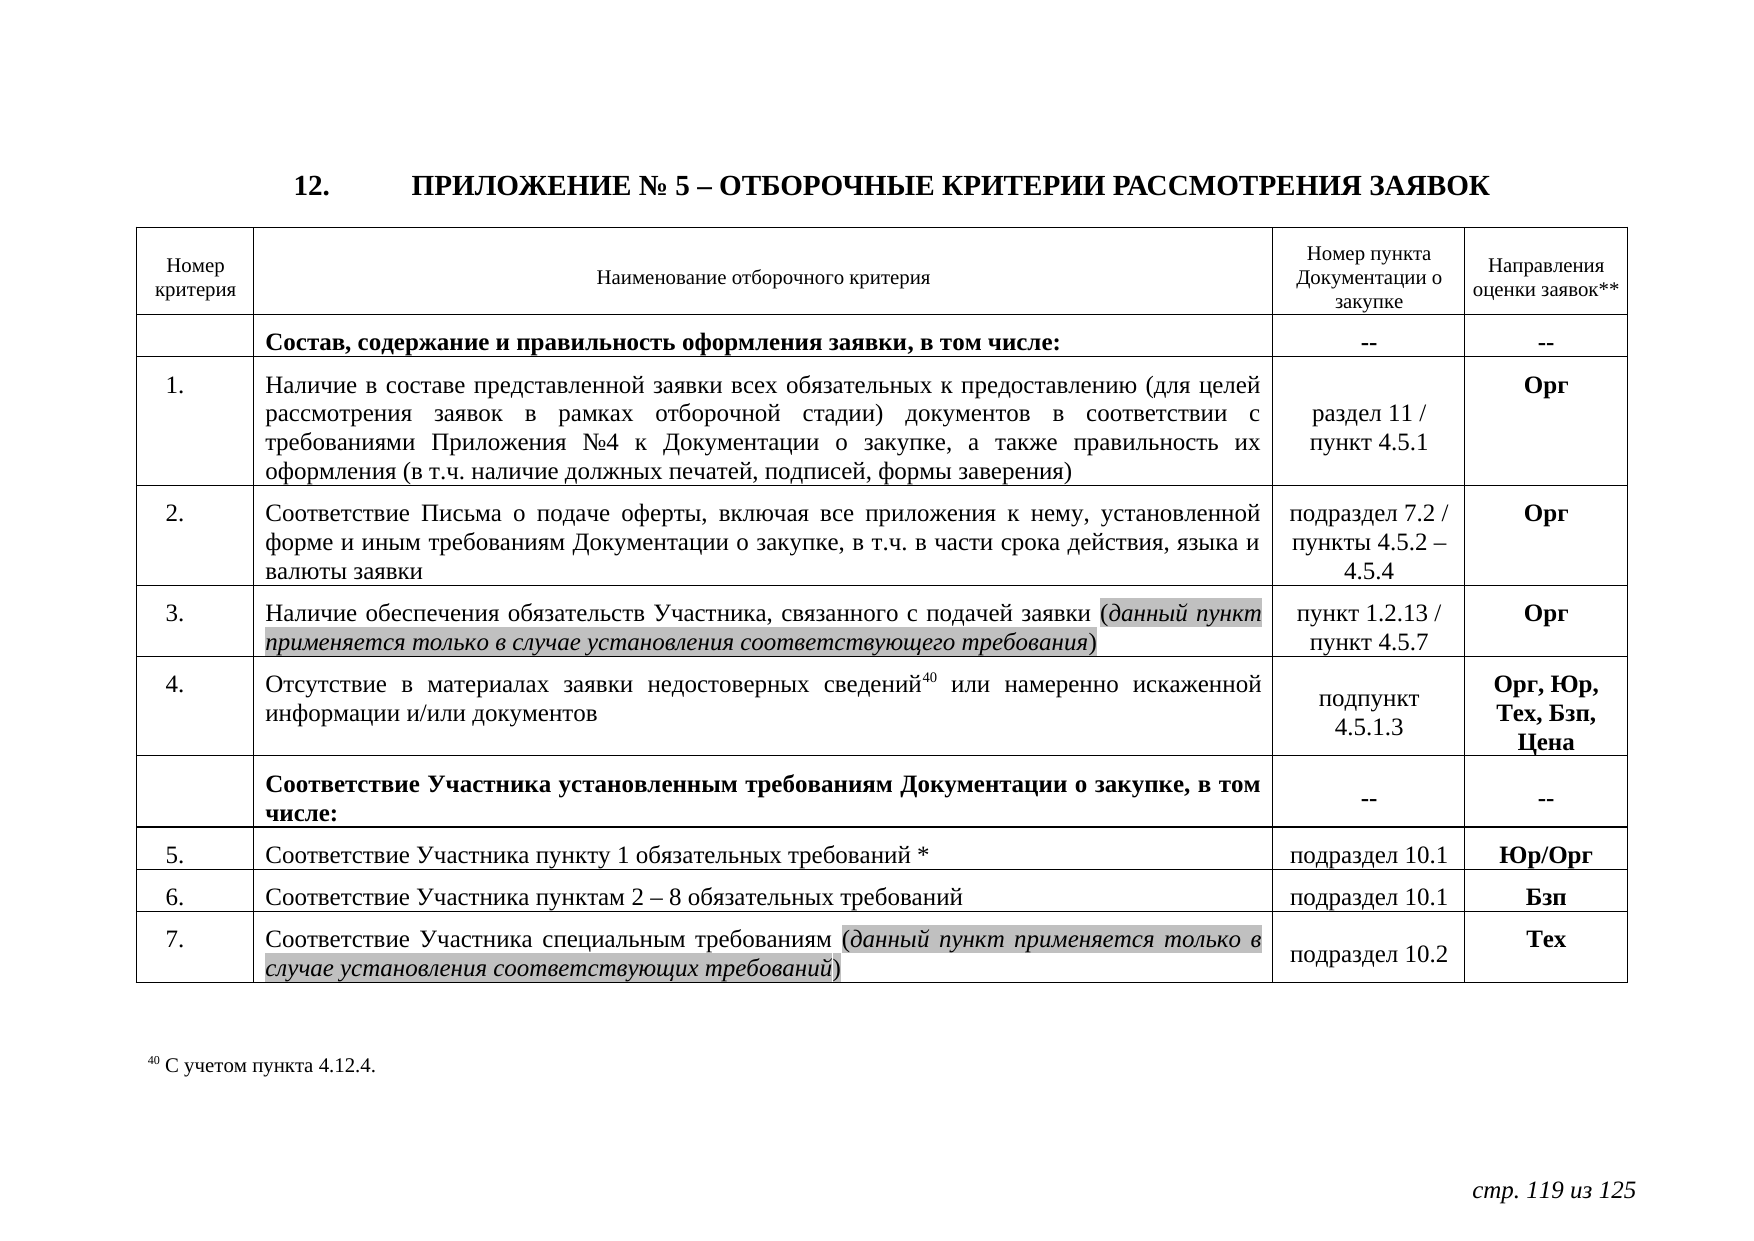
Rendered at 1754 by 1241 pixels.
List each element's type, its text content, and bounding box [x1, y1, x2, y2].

table_header Номер пункта Документации о закупке [1273, 228, 1464, 314]
table_cell Бзп [1465, 870, 1627, 911]
table_cell Наличие в составе представленной заявки всех обязательных к предоставлению (для целей рассмотрения заявок в рамках отборочной стадии) документов в соответствии с требованиями Приложения №4 к Документации о закупке, а также правильность их оформления (в т.ч. наличие должных печатей, подписей, формы заверения) [254, 357, 1272, 485]
table_header Наименование отборочного критерия [254, 228, 1272, 314]
table_cell подраздел 10.1 [1273, 870, 1464, 911]
table_cell Соответствие Участника установленным требованиям Документации о закупке, в том числе: [254, 756, 1272, 826]
table_cell пункт 1.2.13 / пункт 4.5.7 [1273, 586, 1464, 656]
table_cell [137, 486, 253, 584]
subtitle ПРИЛОЖЕНИЕ № 5 – ОТБОРОЧНЫЕ КРИТЕРИИ РАССМОТРЕНИЯ ЗАЯВОК [148, 168, 1636, 202]
table_cell раздел 11 / пункт 4.5.1 [1273, 357, 1464, 485]
table_cell Юр/Орг [1465, 828, 1627, 869]
table_cell [137, 357, 253, 485]
table_cell Соответствие Участника пункту 1 обязательных требований * [254, 828, 1272, 869]
table_header Номер критерия [137, 228, 253, 314]
table_cell -- [1273, 756, 1464, 826]
table_cell -- [1465, 756, 1627, 826]
table_cell Тех [1465, 912, 1627, 982]
table_cell подраздел 10.1 [1273, 828, 1464, 869]
table_cell Орг [1465, 586, 1627, 656]
table_cell [137, 586, 253, 656]
table_cell Соответствие Участника пунктам 2 – 8 обязательных требований [254, 870, 1272, 911]
table_cell [137, 657, 253, 755]
table_cell [137, 912, 253, 982]
table_cell -- [1465, 315, 1627, 356]
table_cell Орг [1465, 486, 1627, 584]
table_header Направления оценки заявок** [1465, 228, 1627, 314]
table_cell подраздел 10.2 [1273, 912, 1464, 982]
table_cell Состав, содержание и правильность оформления заявки, в том числе: [254, 315, 1272, 356]
table_cell [137, 870, 253, 911]
table_cell Соответствие Участника специальным требованиям (данный пункт применяется только в случае установления соответствующих требований) [254, 912, 1272, 982]
table_cell Орг [1465, 357, 1627, 485]
table_cell Соответствие Письма о подаче оферты, включая все приложения к нему, установленной форме и иным требованиям Документации о закупке, в т.ч. в части срока действия, языка и валюты заявки [254, 486, 1272, 584]
table_cell [137, 315, 253, 356]
table_cell подпункт 4.5.1.3 [1273, 657, 1464, 755]
table_cell Орг, Юр, Тех, Бзп, Цена [1465, 657, 1627, 755]
table_cell [137, 828, 253, 869]
table_cell Отсутствие в материалах заявки недостоверных сведений или намеренно искаженной информации и/или документов [254, 657, 1272, 755]
table_cell Наличие обеспечения обязательств Участника, связанного с подачей заявки (данный пункт применяется только в случае установления соответствующего требования) [254, 586, 1272, 656]
table_cell -- [1273, 315, 1464, 356]
table_cell подраздел 7.2 / пункты 4.5.2 – 4.5.4 [1273, 486, 1464, 584]
table_cell [137, 756, 253, 826]
